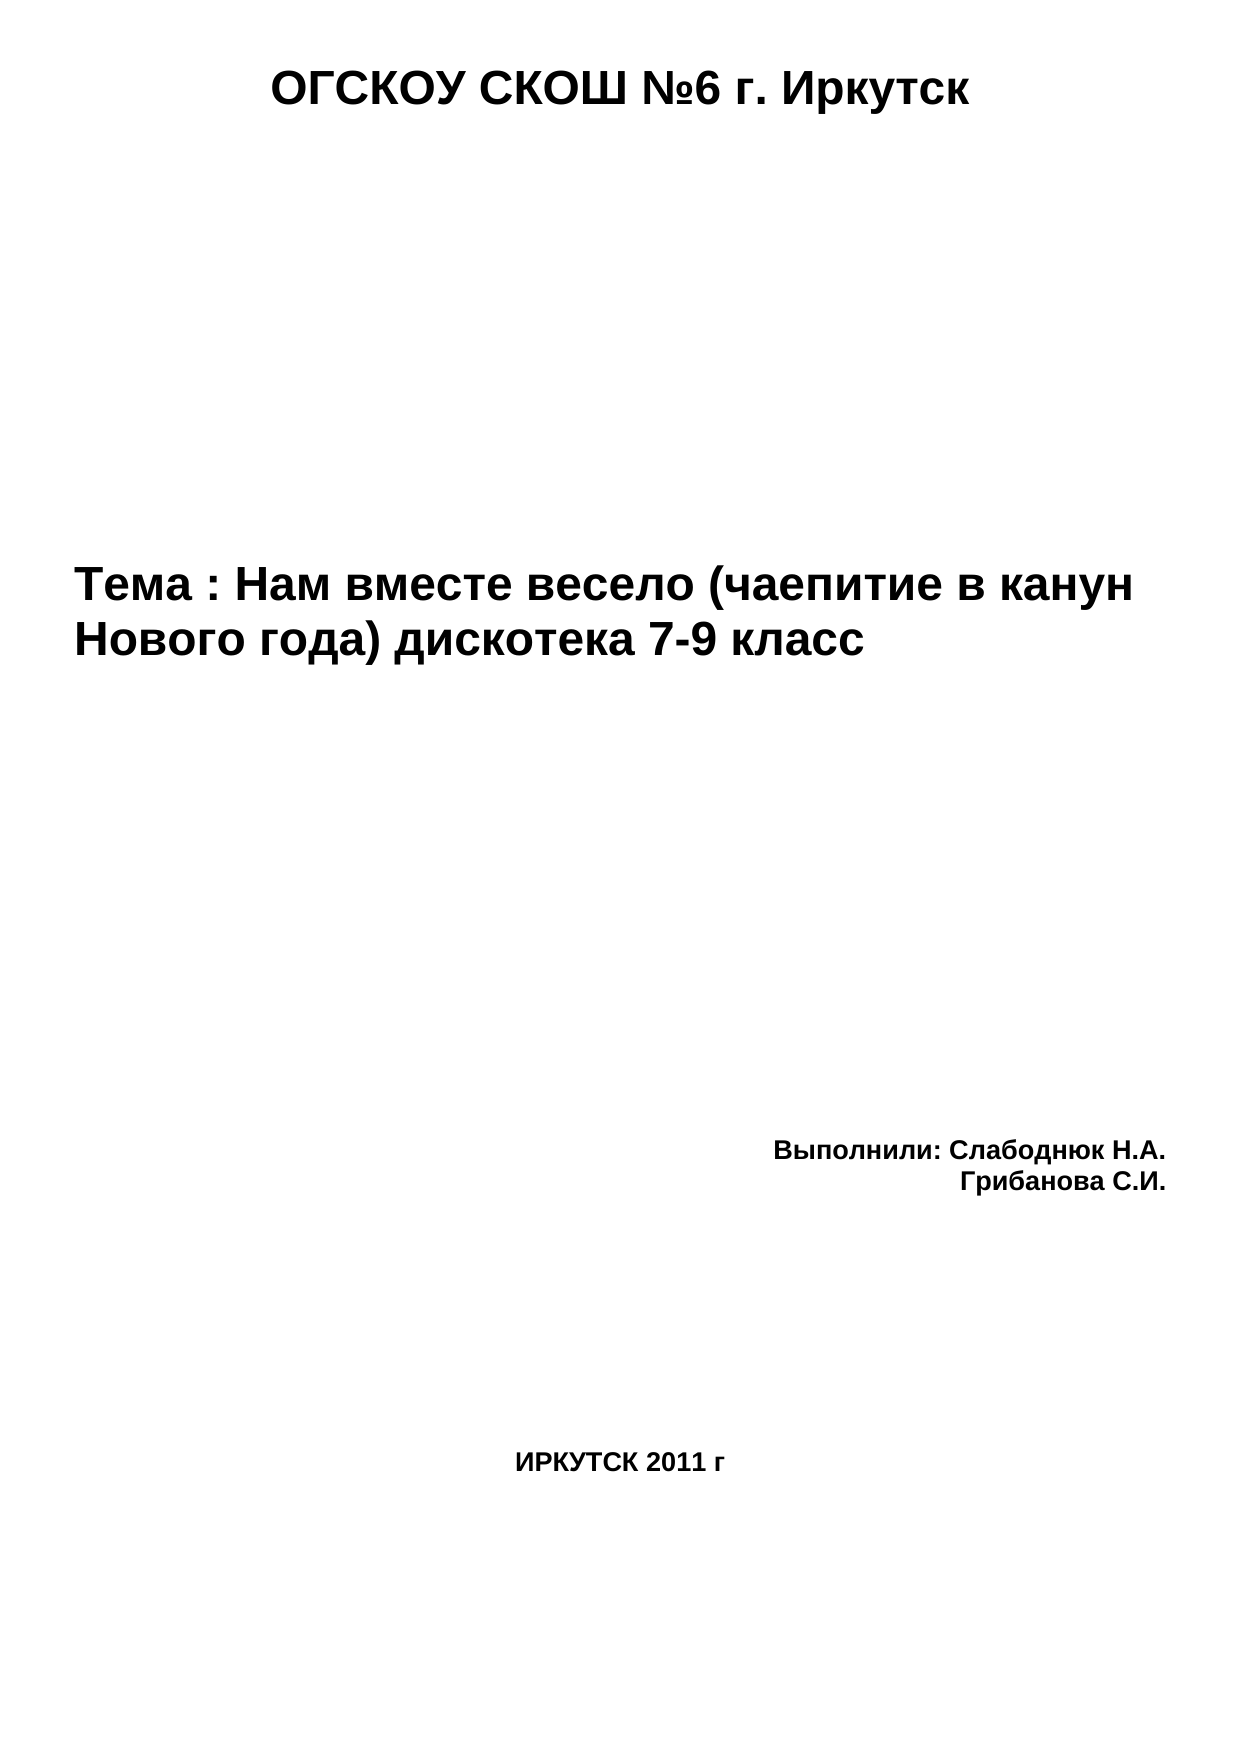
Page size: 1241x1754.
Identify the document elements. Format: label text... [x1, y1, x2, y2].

text ИРКУТСК 2011 г [74, 1446, 1166, 1478]
text Тема : Нам вместе весело (чаепитие в канун Нового года) дискотека 7-9 класс [74, 555, 1166, 665]
text ОГСКОУ СКОШ №6 г. Иркутск [74, 59, 1166, 114]
text Грибанова С.И. [74, 1165, 1166, 1196]
text Выполнили: Слабоднюк Н.А. [74, 1134, 1166, 1165]
